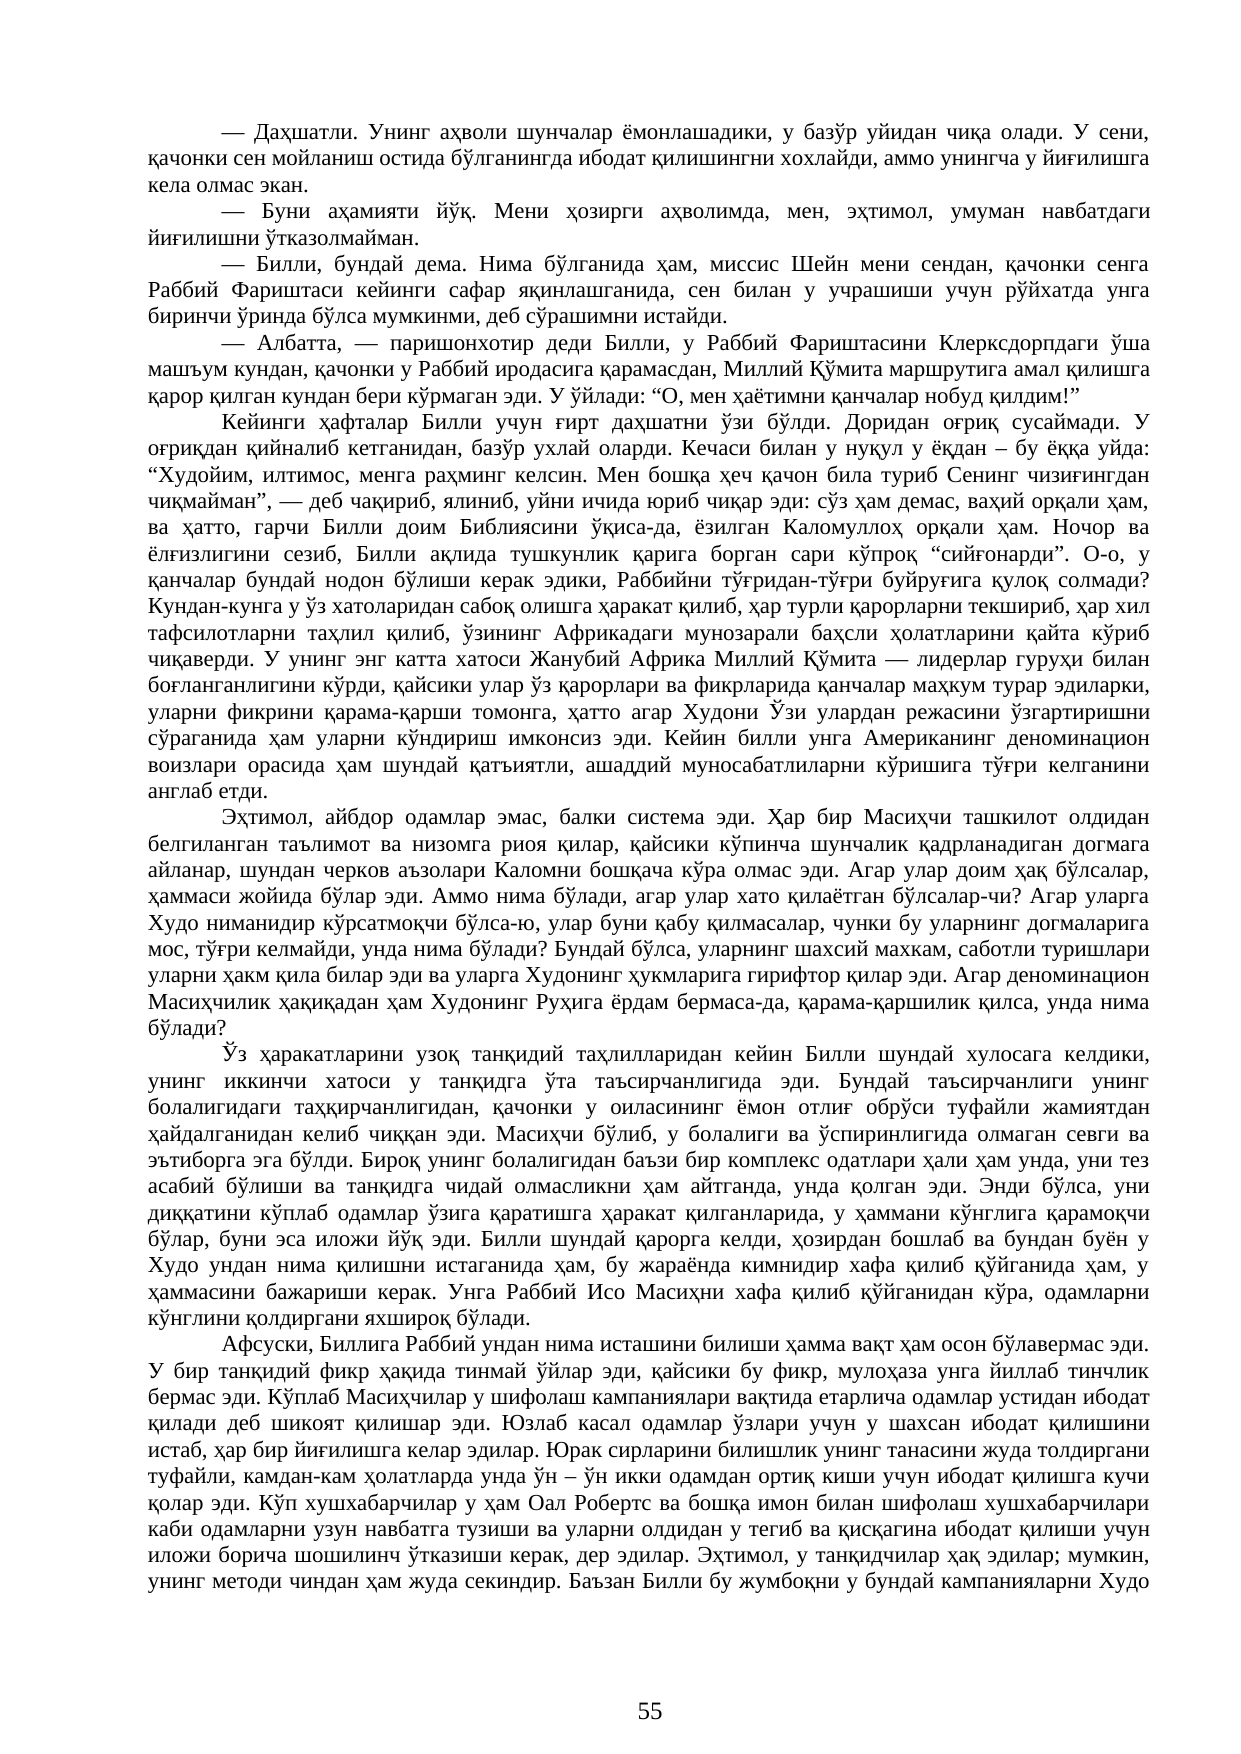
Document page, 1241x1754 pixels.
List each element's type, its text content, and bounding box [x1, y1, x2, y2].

text — Даҳшатли. Унинг аҳволи шунчалар ёмонлашадики, у базўр уйидан чиқа олади. У сени, қачонки сен мойланиш остида бўлганингда ибодат қилишингни хохлайди, аммо унингча у йиғилишга кела олмас экан. [148, 118, 1152, 197]
text — Албатта, — паришонхотир деди Билли, у Раббий Фариштасини Клерксдорпдаги ўша машъум кундан, қачонки у Раббий иродасига қарамасдан, Миллий Қўмита маршрутига амал қилишга қарор қилган кундан бери кўрмаган эди. У ўйлади: “О, мен ҳаётимни қанчалар нобуд қилдим!” [148, 329, 1152, 408]
text Эҳтимол, айбдор одамлар эмас, балки система эди. Ҳар бир Масиҳчи ташкилот олдидан белгиланган таълимот ва низомга риоя қилар, қайсики кўпинча шунчалик қадрланадиган догмага айланар, шундан черков аъзолари Каломни бошқача кўра олмас эди. Агар улар доим ҳақ бўлсалар, ҳаммаси жойида бўлар эди. Аммо нима бўлади, агар улар хато қилаётган бўлсалар-чи? Агар уларга Худо ниманидир кўрсатмоқчи бўлса-ю, улар буни қабу қилмасалар, чунки бу уларнинг догмаларига мос, тўғри келмайди, унда нима бўлади? Бундай бўлса, уларнинг шахсий махкам, саботли туришлари уларни ҳакм қила билар эди ва уларга Худонинг ҳукмларига гирифтор қилар эди. Агар деноминацион Масиҳчилик ҳақиқадан ҳам Худонинг Руҳига ёрдам бермаса-да, қарама-қаршилик қилса, унда нима бўлади? [148, 803, 1152, 1041]
text Кейинги ҳафталар Билли учун ғирт даҳшатни ўзи бўлди. Доридан оғриқ сусаймади. У оғриқдан қийналиб кетганидан, базўр ухлай оларди. Кечаси билан у нуқул у ёқдан – бу ёққа уйда: “Худойим, илтимос, менга раҳминг келсин. Мен бошқа ҳеч қачон била туриб Сенинг чизиғингдан чиқмайман”, — деб чақириб, ялиниб, уйни ичида юриб чиқар эди: сўз ҳам демас, ваҳий орқали ҳам, ва ҳатто, гарчи Билли доим Библиясини ўқиса-да, ёзилган Каломуллоҳ орқали ҳам. Ночор ва ёлғизлигини сезиб, Билли ақлида тушкунлик қарига борган сари кўпроқ “сийғонарди”. О-о, у қанчалар бундай нодон бўлиши керак эдики, Раббийни тўғридан-тўғри буйруғига қулоқ солмади? Кундан-кунга у ўз хатоларидан сабоқ олишга ҳаракат қилиб, ҳар турли қарорларни текшириб, ҳар хил тафсилотларни таҳлил қилиб, ўзининг Африкадаги мунозарали баҳсли ҳолатларини қайта кўриб чиқаверди. У унинг энг катта хатоси Жанубий Африка Миллий Қўмита — лидерлар гуруҳи билан боғланганлигини кўрди, қайсики улар ўз қарорлари ва фикрларида қанчалар маҳкум турар эдиларки, уларни фикрини қарама-қарши томонга, ҳатто агар Худони Ўзи улардан режасини ўзгартиришни сўраганида ҳам уларни кўндириш имконсиз эди. Кейин билли унга Американинг деноминацион воизлари орасида ҳам шундай қатъиятли, ашаддий муносабатлиларни кўришига тўғри келганини англаб етди. [148, 408, 1152, 803]
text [148, 1330, 1152, 1594]
text — Билли, бундай дема. Нима бўлганида ҳам, миссис Шейн мени сендан, қачонки сенга Раббий Фариштаси кейинги сафар яқинлашганида, сен билан у учрашиши учун рўйхатда унга биринчи ўринда бўлса мумкинми, деб сўрашимни истайди. [148, 250, 1152, 329]
text — Буни аҳамияти йўқ. Мени ҳозирги аҳволимда, мен, эҳтимол, умуман навбатдаги йиғилишни ўтказолмайман. [148, 197, 1152, 250]
text Ўз ҳаракатларини узоқ танқидий таҳлилларидан кейин Билли шундай хулосага келдики, унинг иккинчи хатоси у танқидга ўта таъсирчанлигида эди. Бундай таъсирчанлиги унинг болалигидаги таҳқирчанлигидан, қачонки у оиласининг ёмон отлиғ обрўси туфайли жамиятдан ҳайдалганидан келиб чиққан эди. Масиҳчи бўлиб, у болалиги ва ўспиринлигида олмаган севги ва эътиборга эга бўлди. Бироқ унинг болалигидан баъзи бир комплекс одатлари ҳали ҳам унда, уни тез асабий бўлиши ва танқидга чидай олмасликни ҳам айтганда, унда қолган эди. Энди бўлса, уни диққатини кўплаб одамлар ўзига қаратишга ҳаракат қилганларида, у ҳаммани кўнглига қарамоқчи бўлар, буни эса иложи йўқ эди. Билли шундай қарорга келди, ҳозирдан бошлаб ва бундан буён у Худо ундан нима қилишни истаганида ҳам, бу жараёнда кимнидир хафа қилиб қўйганида ҳам, у ҳаммасини бажариши керак. Унга Раббий Исо Масиҳни хафа қилиб қўйганидан кўра, одамларни кўнглини қолдиргани яхшироқ бўлади. [148, 1041, 1152, 1330]
